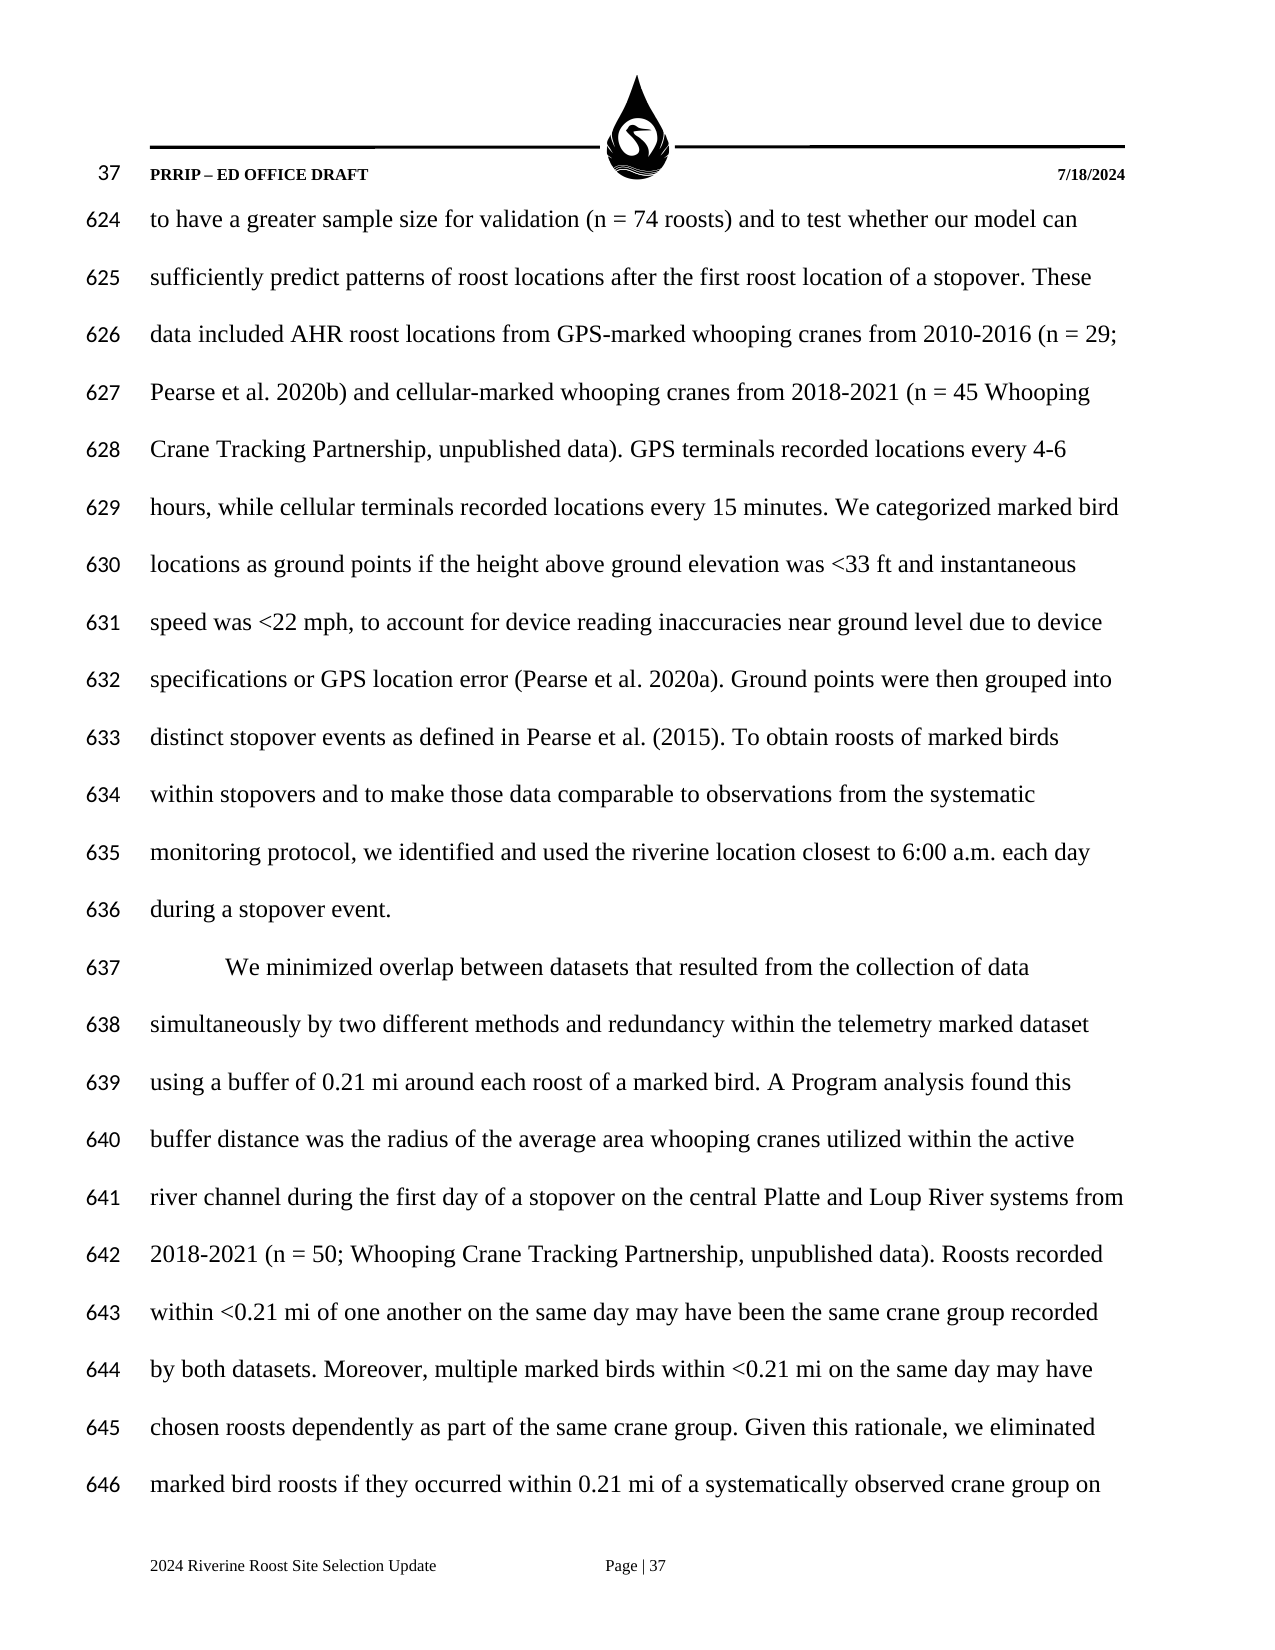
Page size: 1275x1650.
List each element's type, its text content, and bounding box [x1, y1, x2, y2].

picture [598, 75, 677, 181]
